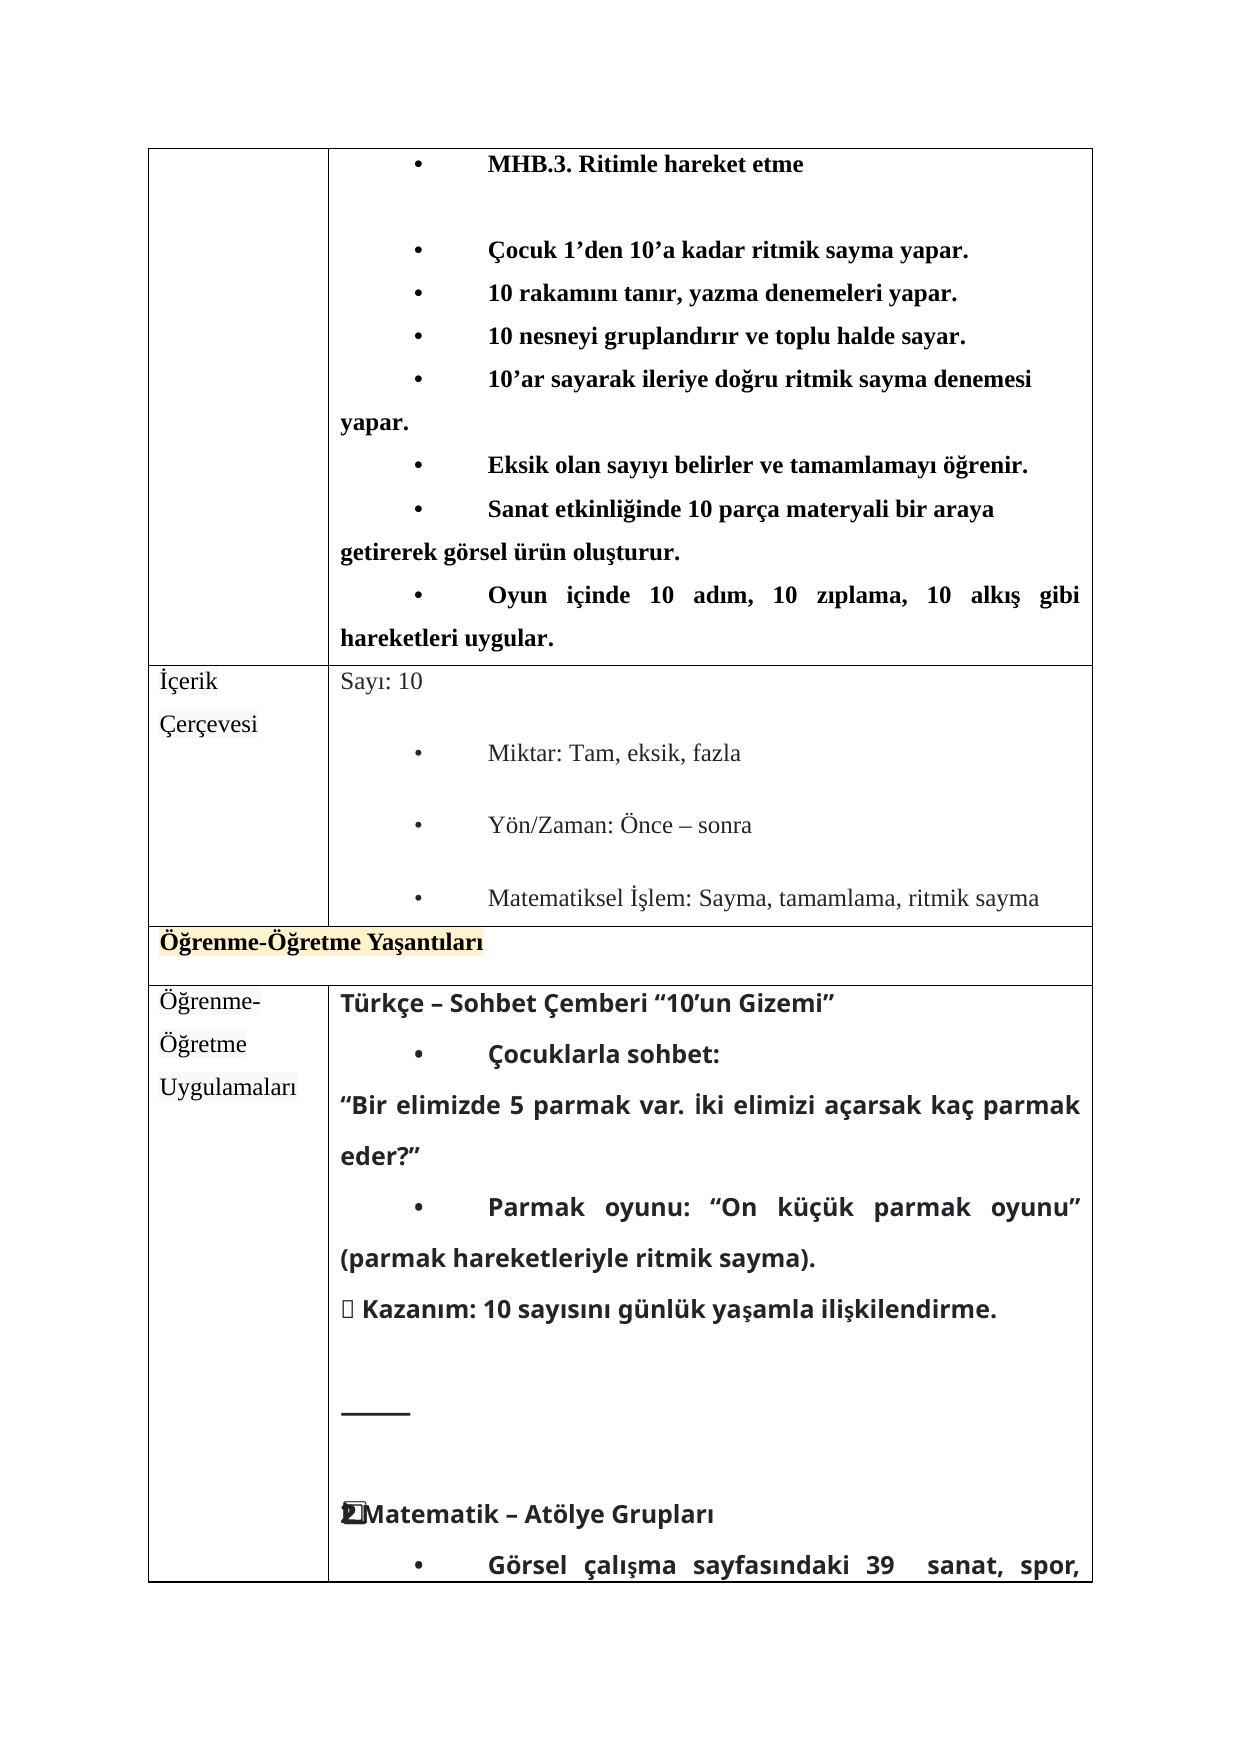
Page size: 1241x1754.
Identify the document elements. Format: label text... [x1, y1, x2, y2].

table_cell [149, 986, 328, 1581]
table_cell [149, 149, 328, 665]
table_cell Öğrenme-Öğretme Yaşantıları [149, 927, 1092, 985]
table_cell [329, 986, 1092, 1581]
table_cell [329, 149, 1092, 665]
table_cell Sayı: 10 • Miktar: Tam, eksik, fazla • Yön/Zaman: Önce – sonra • Matematiksel İşlem: Sayma, tamamlama, ritmik sayma [329, 666, 1092, 926]
table_cell İçerik Çerçevesi [149, 666, 328, 926]
